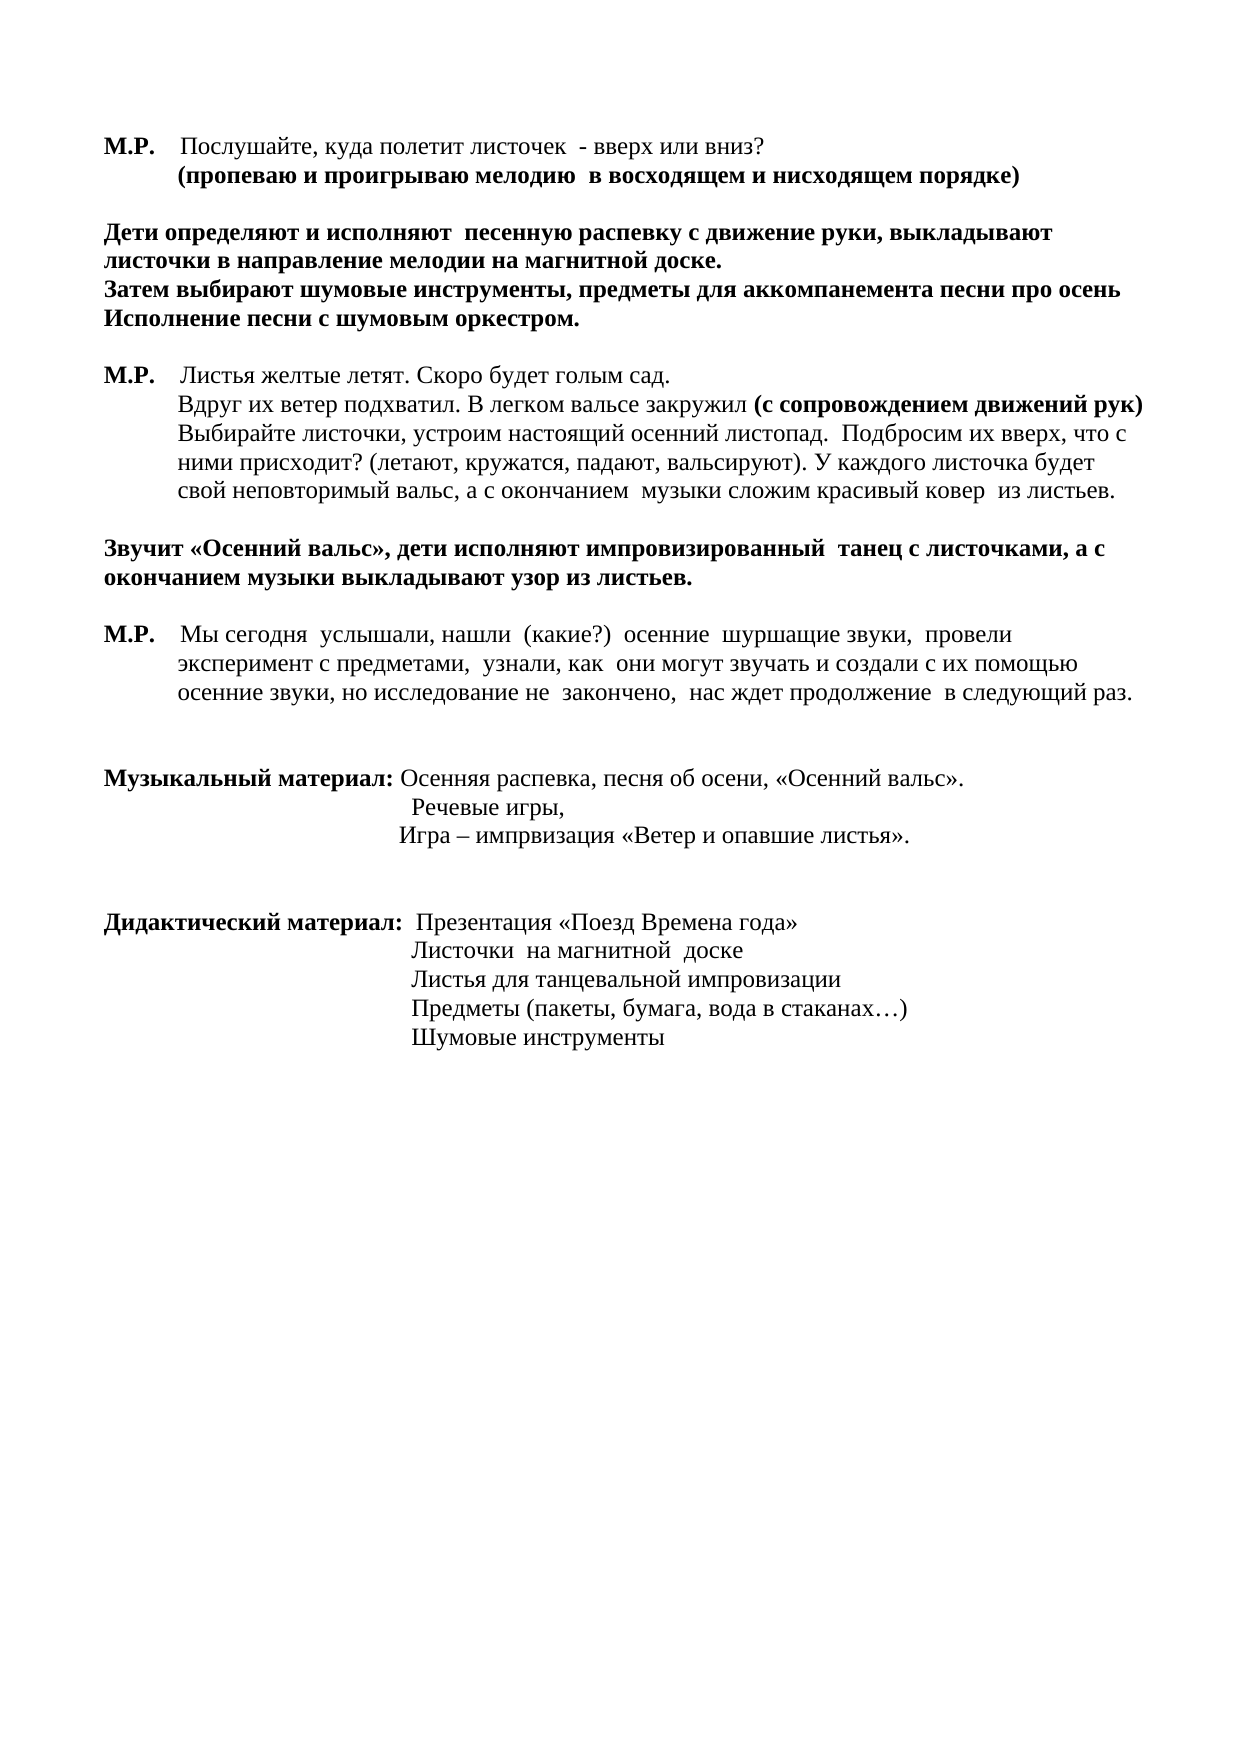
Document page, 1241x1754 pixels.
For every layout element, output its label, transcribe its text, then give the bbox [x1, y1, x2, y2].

text Шумовые инструменты [103, 1022, 1152, 1051]
text Выбирайте листочки, устроим настоящий осенний листопад. Подбросим их вверх, что с ними присходит? (летают, кружатся, падают, вальсируют). У каждого листочка будет свой неповторимый вальс, а с окончанием музыки сложим красивый ковер из листьев. [103, 418, 1152, 504]
text Вдруг их ветер подхватил. В легком вальсе закружил (с сопровождением движений рук) [103, 389, 1152, 418]
text Дети определяют и исполняют песенную распевку с движение руки, выкладывают листочки в направление мелодии на магнитной доске. [103, 217, 1152, 274]
text Звучит «Осенний вальс», дети исполняют импровизированный танец с листочками, а с окончанием музыки выкладывают узор из листьев. [103, 533, 1152, 591]
text Дидактический материал: Презентация «Поезд Времена года» [103, 907, 1152, 936]
text Листья для танцевальной импровизации [103, 964, 1152, 993]
text Игра – импрвизация «Ветер и опавшие листья». [103, 821, 1152, 849]
text Речевые игры, [103, 792, 1152, 821]
text М.Р. Послушайте, куда полетит листочек - вверх или вниз? [103, 131, 1152, 160]
text Листочки на магнитной доске [103, 936, 1152, 964]
text Затем выбирают шумовые инструменты, предметы для аккомпанемента песни про осень [103, 274, 1152, 303]
text Предметы (пакеты, бумага, вода в стаканах…) [103, 993, 1152, 1022]
text М.Р. Листья желтые летят. Скоро будет голым сад. [103, 361, 1152, 389]
text М.Р. Мы сегодня услышали, нашли (какие?) осенние шуршащие звуки, провели эксперимент с предметами, узнали, как они могут звучать и создали с их помощью осенние звуки, но исследование не закончено, нас ждет продолжение в следующий раз. [103, 619, 1152, 706]
text Исполнение песни с шумовым оркестром. [103, 303, 1152, 332]
text Музыкальный материал: Осенняя распевка, песня об осени, «Осенний вальс». [103, 763, 1152, 792]
text (пропеваю и проигрываю мелодию в восходящем и нисходящем порядке) [103, 160, 1152, 189]
